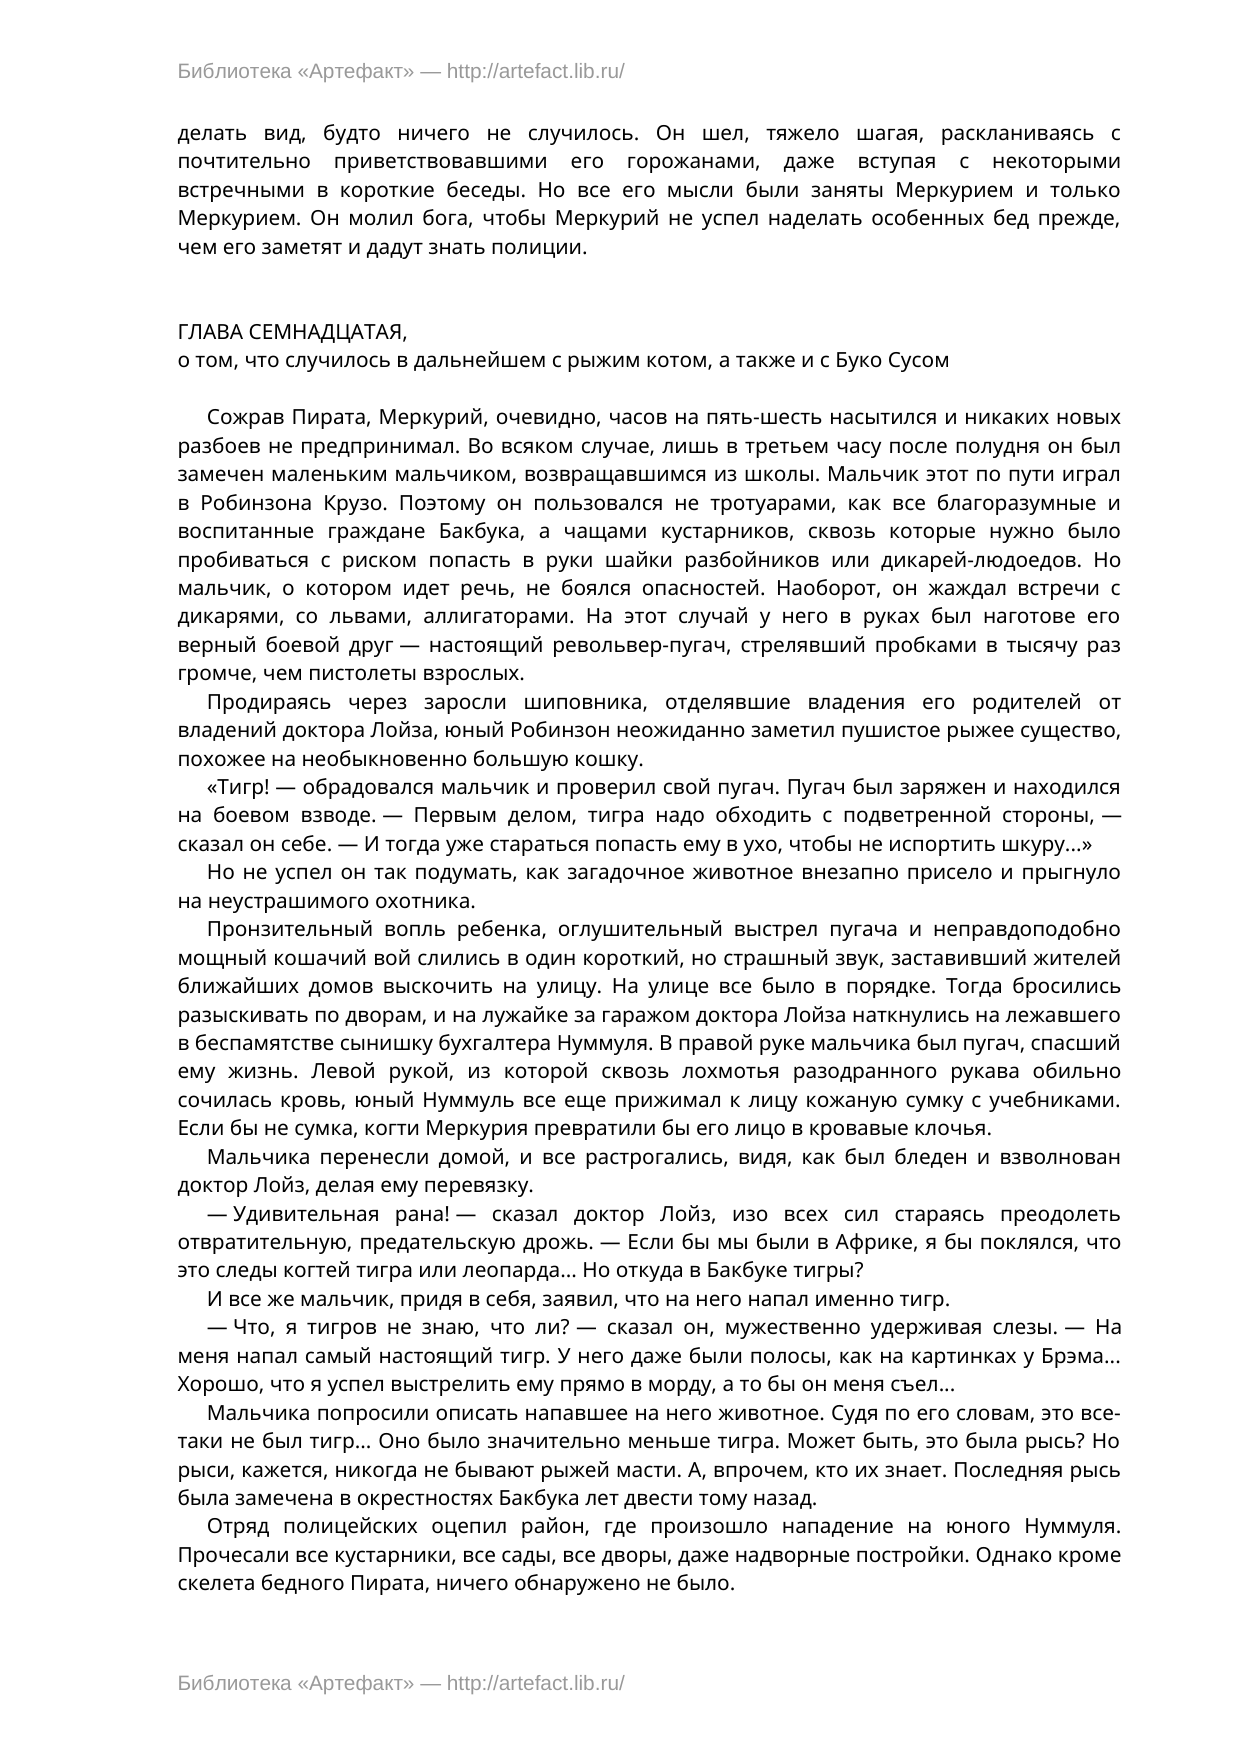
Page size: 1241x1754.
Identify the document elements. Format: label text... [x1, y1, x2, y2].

text Пронзительный вопль ребенка, оглушительный выстрел пугача и неправдоподобно мощный кошачий вой слились в один короткий, но страшный звук, заставивший жителей ближайших домов выскочить на улицу. На улице все было в порядке. Тогда бросились разыскивать по дворам, и на лужайке за гаражом доктора Лойза наткнулись на лежавшего в беспамятстве сынишку бухгалтера Нуммуля. В правой руке мальчика был пугач, спасший ему жизнь. Левой рукой, из которой сквозь лохмотья разодранного рукава обильно сочилась кровь, юный Нуммуль все еще прижимал к лицу кожаную сумку с учебниками. Если бы не сумка, когти Меркурия превратили бы его лицо в кровавые клочья. [177, 914, 1122, 1142]
text — Что, я тигров не знаю, что ли? — сказал он, мужественно удерживая слезы. — На меня напал самый настоящий тигр. У него даже были полосы, как на картинках у Брэма... Хорошо, что я успел выстрелить ему прямо в морду, а то бы он меня съел... [177, 1312, 1122, 1398]
subtitle о том, что случилось в дальнейшем с рыжим котом, а также и с Буко Сусом [177, 346, 1122, 374]
text «Тигр! — обрадовался мальчик и проверил свой пугач. Пугач был заряжен и находился на боевом взводе. — Первым делом, тигра надо обходить с подветренной стороны, — сказал он себе. — И тогда уже стараться попасть ему в ухо, чтобы не испортить шкуру...» [177, 772, 1122, 857]
text Продираясь через заросли шиповника, отделявшие владения его родителей от владений доктора Лойза, юный Робинзон неожиданно заметил пушистое рыжее существо, похожее на необыкновенно большую кошку. [177, 687, 1122, 772]
text — Удивительная рана! — сказал доктор Лойз, изо всех сил стараясь преодолеть отвратительную, предательскую дрожь. — Если бы мы были в Африке, я бы поклялся, что это следы когтей тигра или леопарда... Но откуда в Бакбуке тигры? [177, 1199, 1122, 1284]
text Сожрав Пирата, Меркурий, очевидно, часов на пять-шесть насытился и никаких новых разбоев не предпринимал. Во всяком случае, лишь в третьем часу после полудня он был замечен маленьким мальчиком, возвращавшимся из школы. Мальчик этот по пути играл в Робинзона Крузо. Поэтому он пользовался не тротуарами, как все благоразумные и воспитанные граждане Бакбука, а чащами кустарников, сквозь которые нужно было пробиваться с риском попасть в руки шайки разбойников или дикарей-людоедов. Но мальчик, о котором идет речь, не боялся опасностей. Наоборот, он жаждал встречи с дикарями, со львами, аллигаторами. На этот случай у него в руках был наготове его верный боевой друг — настоящий револьвер-пугач, стрелявший пробками в тысячу раз громче, чем пистолеты взрослых. [177, 402, 1122, 687]
subtitle ГЛАВА СЕМНАДЦАТАЯ, [177, 317, 1122, 346]
text И все же мальчик, придя в себя, заявил, что на него напал именно тигр. [177, 1284, 1122, 1312]
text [177, 118, 1122, 260]
text Отряд полицейских оцепил район, где произошло нападение на юного Нуммуля. Прочесали все кустарники, все сады, все дворы, даже надворные постройки. Однако кроме скелета бедного Пирата, ничего обнаружено не было. [177, 1512, 1122, 1597]
text Но не успел он так подумать, как загадочное животное внезапно присело и прыгнуло на неустрашимого охотника. [177, 857, 1122, 914]
text Мальчика попросили описать напавшее на него животное. Судя по его словам, это все-таки не был тигр... Оно было значительно меньше тигра. Может быть, это была рысь? Но рыси, кажется, никогда не бывают рыжей масти. А, впрочем, кто их знает. Последняя рысь была замечена в окрестностях Бакбука лет двести тому назад. [177, 1398, 1122, 1512]
text Мальчика перенесли домой, и все растрогались, видя, как был бледен и взволнован доктор Лойз, делая ему перевязку. [177, 1142, 1122, 1199]
